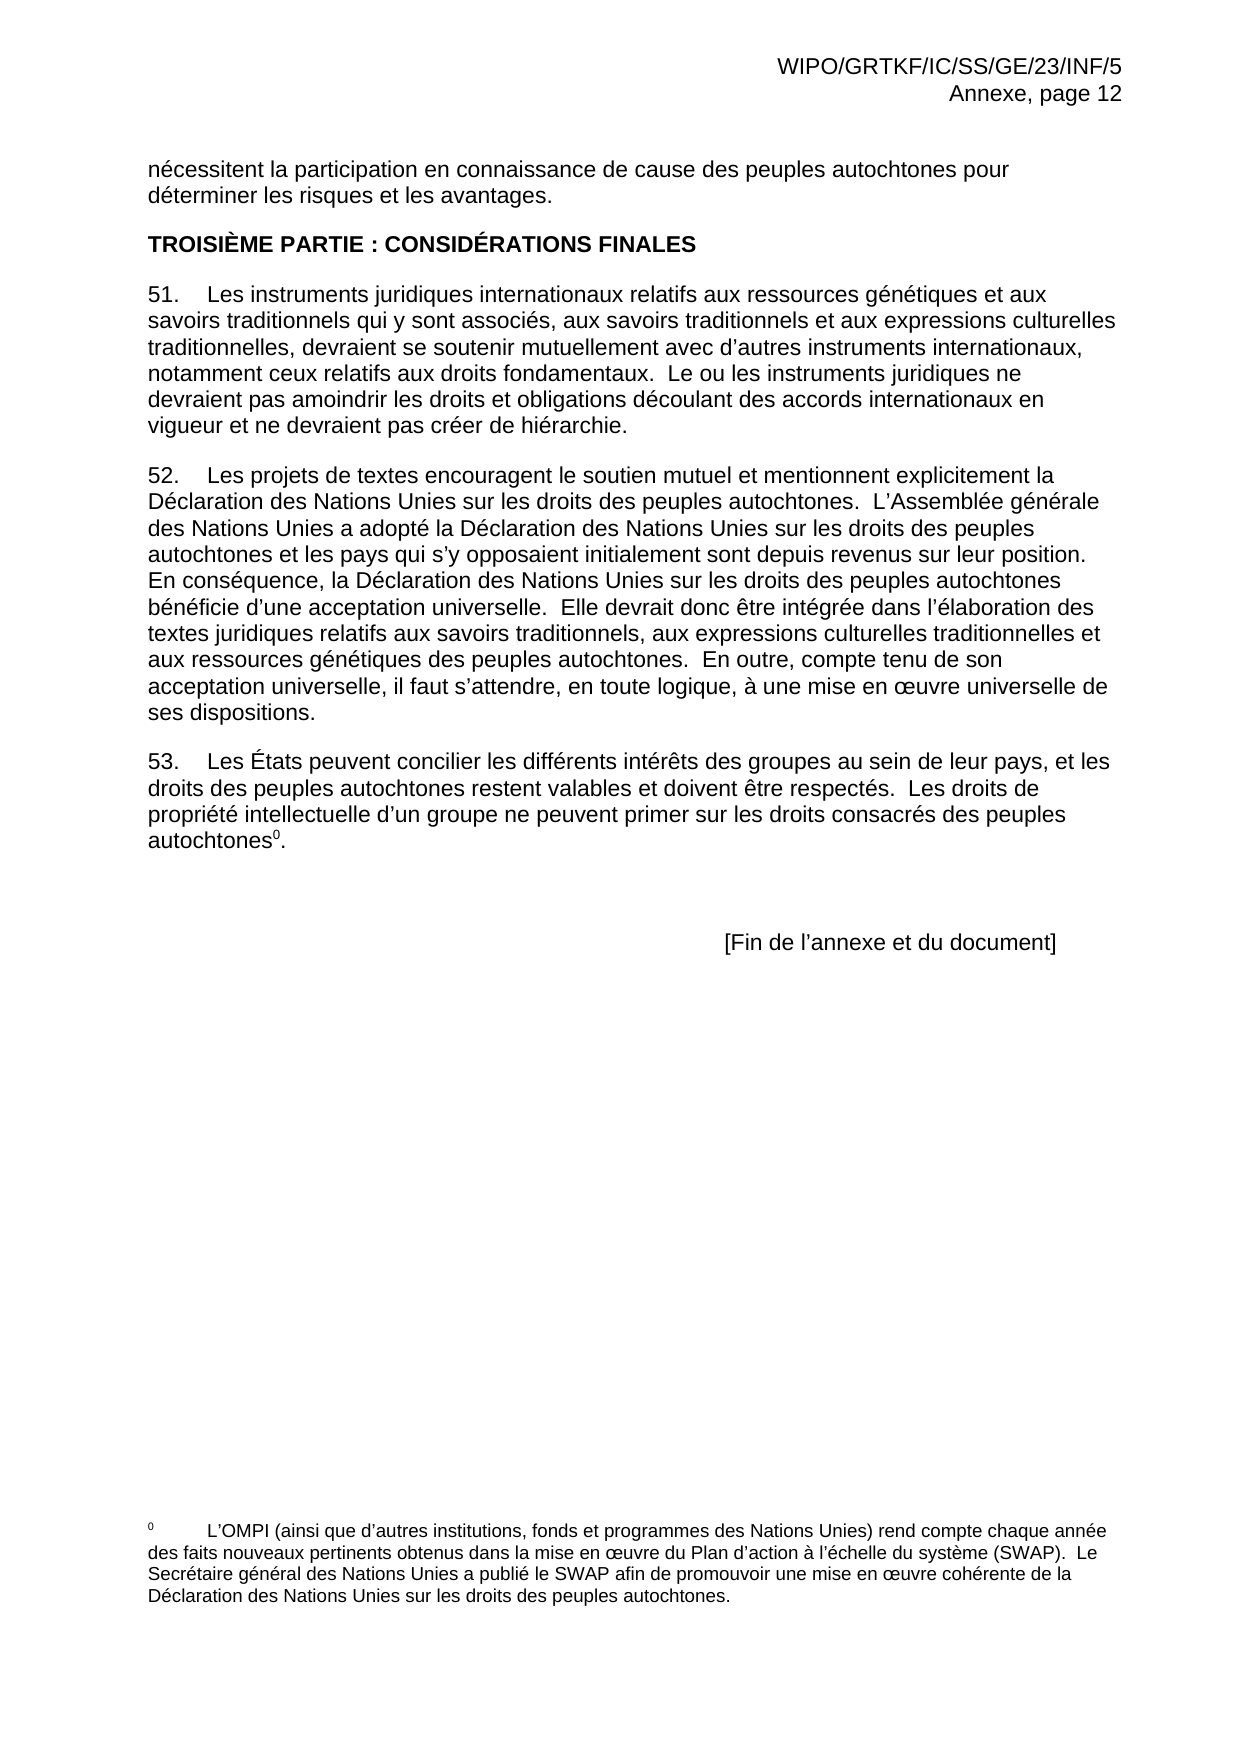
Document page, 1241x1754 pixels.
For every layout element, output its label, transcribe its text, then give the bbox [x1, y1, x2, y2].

text Les États peuvent concilier les différents intérêts des groupes au sein de leur pays, et les droits des peuples autochtones restent valables et doivent être respectés. Les droits de propriété intellectuelle d’un groupe ne peuvent primer sur les droits consacrés des peuples autochtones. [148, 748, 1122, 854]
text Les instruments juridiques internationaux relatifs aux ressources génétiques et aux savoirs traditionnels qui y sont associés, aux savoirs traditionnels et aux expressions culturelles traditionnelles, devraient se soutenir mutuellement avec d’autres instruments internationaux, notamment ceux relatifs aux droits fondamentaux. Le ou les instruments juridiques ne devraient pas amoindrir les droits et obligations découlant des accords internationaux en vigueur et ne devraient pas créer de hiérarchie. [148, 281, 1122, 439]
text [148, 156, 1122, 208]
text [Fin de l’annexe et du document] [724, 929, 1122, 955]
text Les projets de textes encouragent le soutien mutuel et mentionnent explicitement la Déclaration des Nations Unies sur les droits des peuples autochtones. L’Assemblée générale des Nations Unies a adopté la Déclaration des Nations Unies sur les droits des peuples autochtones et les pays qui s’y opposaient initialement sont depuis revenus sur leur position. En conséquence, la Déclaration des Nations Unies sur les droits des peuples autochtones bénéficie d’une acceptation universelle. Elle devrait donc être intégrée dans l’élaboration des textes juridiques relatifs aux savoirs traditionnels, aux expressions culturelles traditionnelles et aux ressources génétiques des peuples autochtones. En outre, compte tenu de son acceptation universelle, il faut s’attendre, en toute logique, à une mise en œuvre universelle de ses dispositions. [148, 462, 1122, 725]
text TROISIÈME PARTIE : CONSIDÉRATIONS FINALES [148, 231, 1122, 258]
